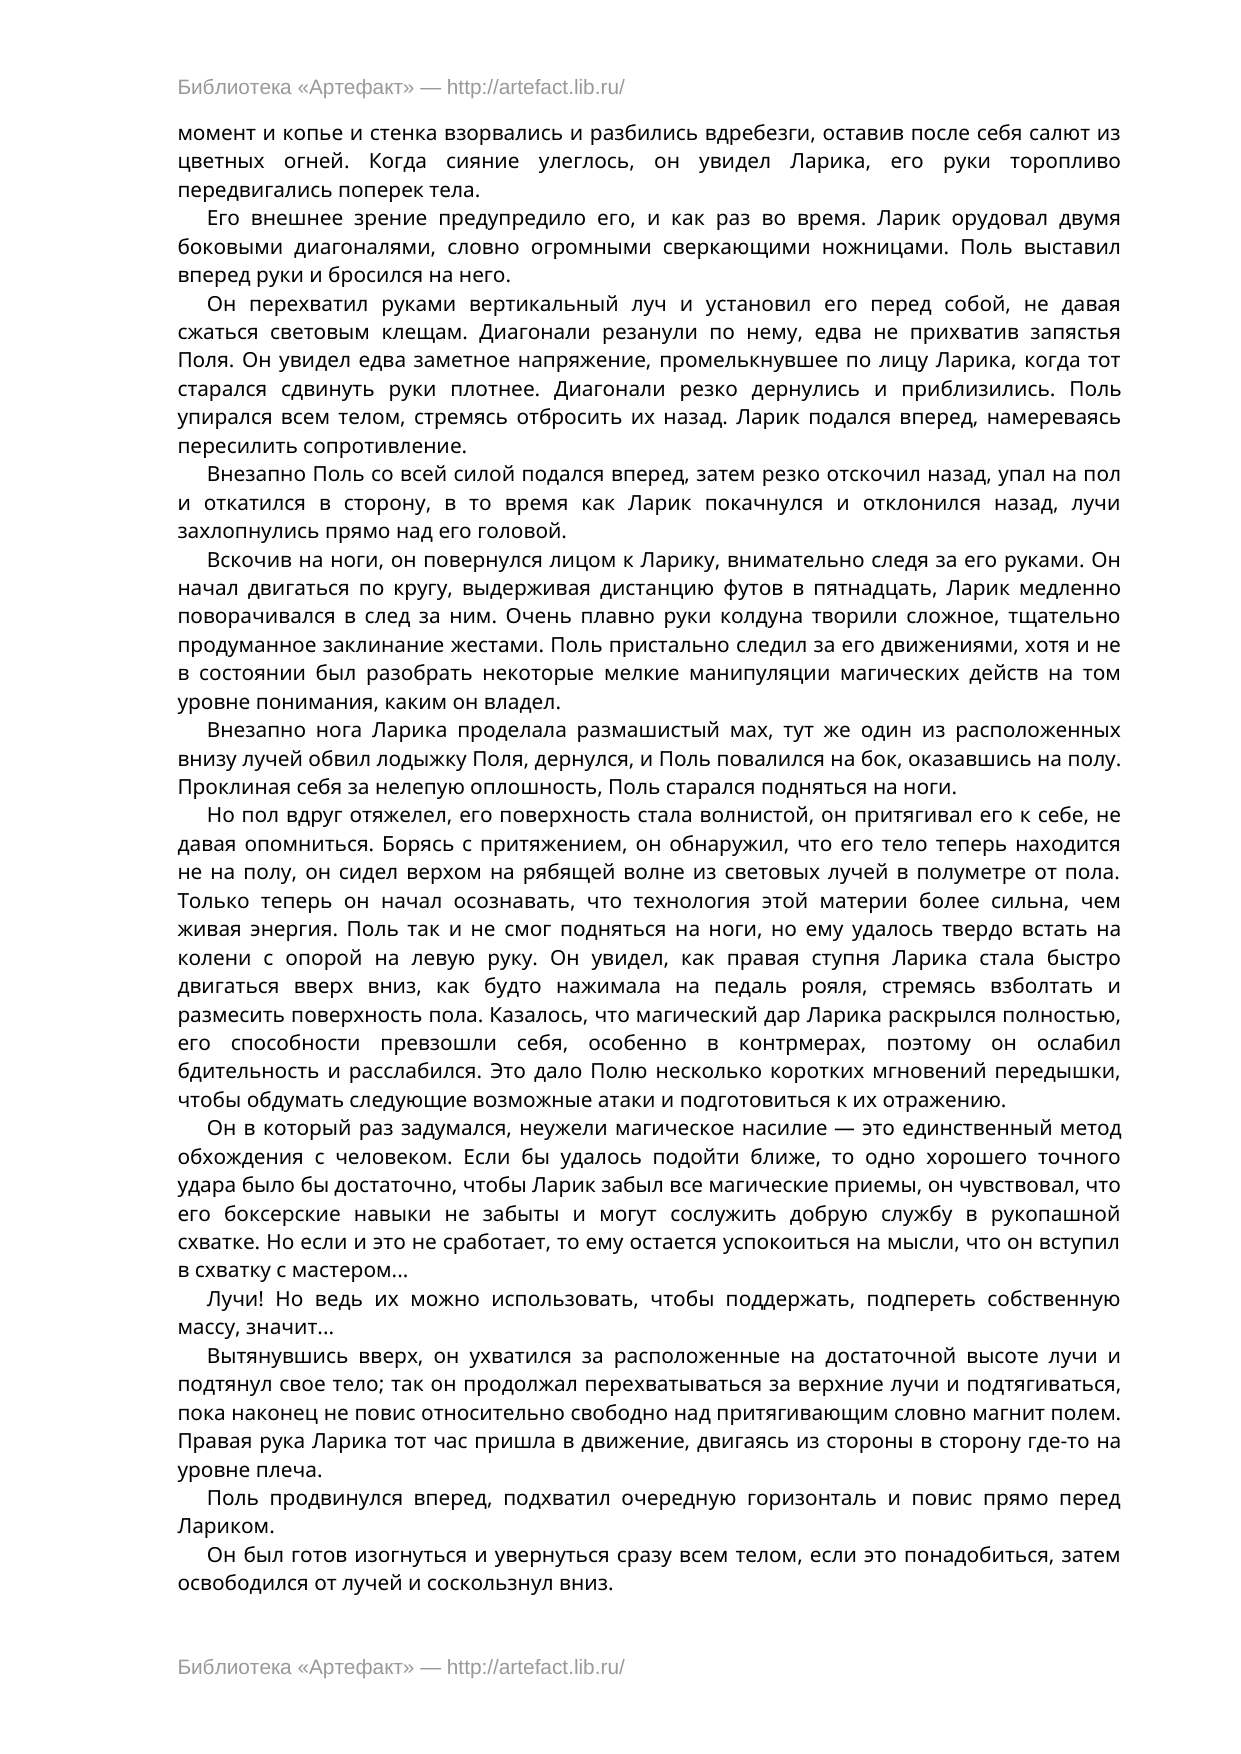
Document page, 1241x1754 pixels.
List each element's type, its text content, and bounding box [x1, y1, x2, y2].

text Вскочив на ноги, он повернулся лицом к Ларику, внимательно следя за его руками. Он начал двигаться по кругу, выдерживая дистанцию футов в пятнадцать, Ларик медленно поворачивался в след за ним. Очень плавно руки колдуна творили сложное, тщательно продуманное заклинание жестами. Поль пристально следил за его движениями, хотя и не в состоянии был разобрать некоторые мелкие манипуляции магических действ на том уровне понимания, каким он владел. [177, 545, 1122, 715]
text Поль продвинулся вперед, подхватил очередную горизонталь и повис прямо перед Лариком. [177, 1483, 1122, 1540]
text Его внешнее зрение предупредило его, и как раз во время. Ларик орудовал двумя боковыми диагоналями, словно огромными сверкающими ножницами. Поль выставил вперед руки и бросился на него. [177, 203, 1122, 289]
text Он перехватил руками вертикальный луч и установил его перед собой, не давая сжаться световым клещам. Диагонали резанули по нему, едва не прихватив запястья Поля. Он увидел едва заметное напряжение, промелькнувшее по лицу Ларика, когда тот старался сдвинуть руки плотнее. Диагонали резко дернулись и приблизились. Поль упирался всем телом, стремясь отбросить их назад. Ларик подался вперед, намереваясь пересилить сопротивление. [177, 289, 1122, 459]
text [177, 118, 1122, 203]
text Внезапно Поль со всей силой подался вперед, затем резко отскочил назад, упал на пол и откатился в сторону, в то время как Ларик покачнулся и отклонился назад, лучи захлопнулись прямо над его головой. [177, 459, 1122, 545]
text Он в который раз задумался, неужели магическое насилие — это единственный метод обхождения с человеком. Если бы удалось подойти ближе, то одно хорошего точного удара было бы достаточно, чтобы Ларик забыл все магические приемы, он чувствовал, что его боксерские навыки не забыты и могут сослужить добрую службу в рукопашной схватке. Но если и это не сработает, то ему остается успокоиться на мысли, что он вступил в схватку с мастером... [177, 1113, 1122, 1284]
text Лучи! Но ведь их можно использовать, чтобы поддержать, подпереть собственную массу, значит... [177, 1284, 1122, 1341]
text Но пол вдруг отяжелел, его поверхность стала волнистой, он притягивал его к себе, не давая опомниться. Борясь с притяжением, он обнаружил, что его тело теперь находится не на полу, он сидел верхом на рябящей волне из световых лучей в полуметре от пола. Только теперь он начал осознавать, что технология этой материи более сильна, чем живая энергия. Поль так и не смог подняться на ноги, но ему удалось твердо встать на колени с опорой на левую руку. Он увидел, как правая ступня Ларика стала быстро двигаться вверх вниз, как будто нажимала на педаль рояля, стремясь взболтать и размесить поверхность пола. Казалось, что магический дар Ларика раскрылся полностью, его способности превзошли себя, особенно в контрмерах, поэтому он ослабил бдительность и расслабился. Это дало Полю несколько коротких мгновений передышки, чтобы обдумать следующие возможные атаки и подготовиться к их отражению. [177, 801, 1122, 1113]
text Вытянувшись вверх, он ухватился за расположенные на достаточной высоте лучи и подтянул свое тело; так он продолжал перехватываться за верхние лучи и подтягиваться, пока наконец не повис относительно свободно над притягивающим словно магнит полем. Правая рука Ларика тот час пришла в движение, двигаясь из стороны в сторону где-то на уровне плеча. [177, 1341, 1122, 1483]
text Он был готов изогнуться и увернуться сразу всем телом, если это понадобиться, затем освободился от лучей и соскользнул вниз. [177, 1540, 1122, 1597]
text Внезапно нога Ларика проделала размашистый мах, тут же один из расположенных внизу лучей обвил лодыжку Поля, дернулся, и Поль повалился на бок, оказавшись на полу. Проклиная себя за нелепую оплошность, Поль старался подняться на ноги. [177, 715, 1122, 801]
